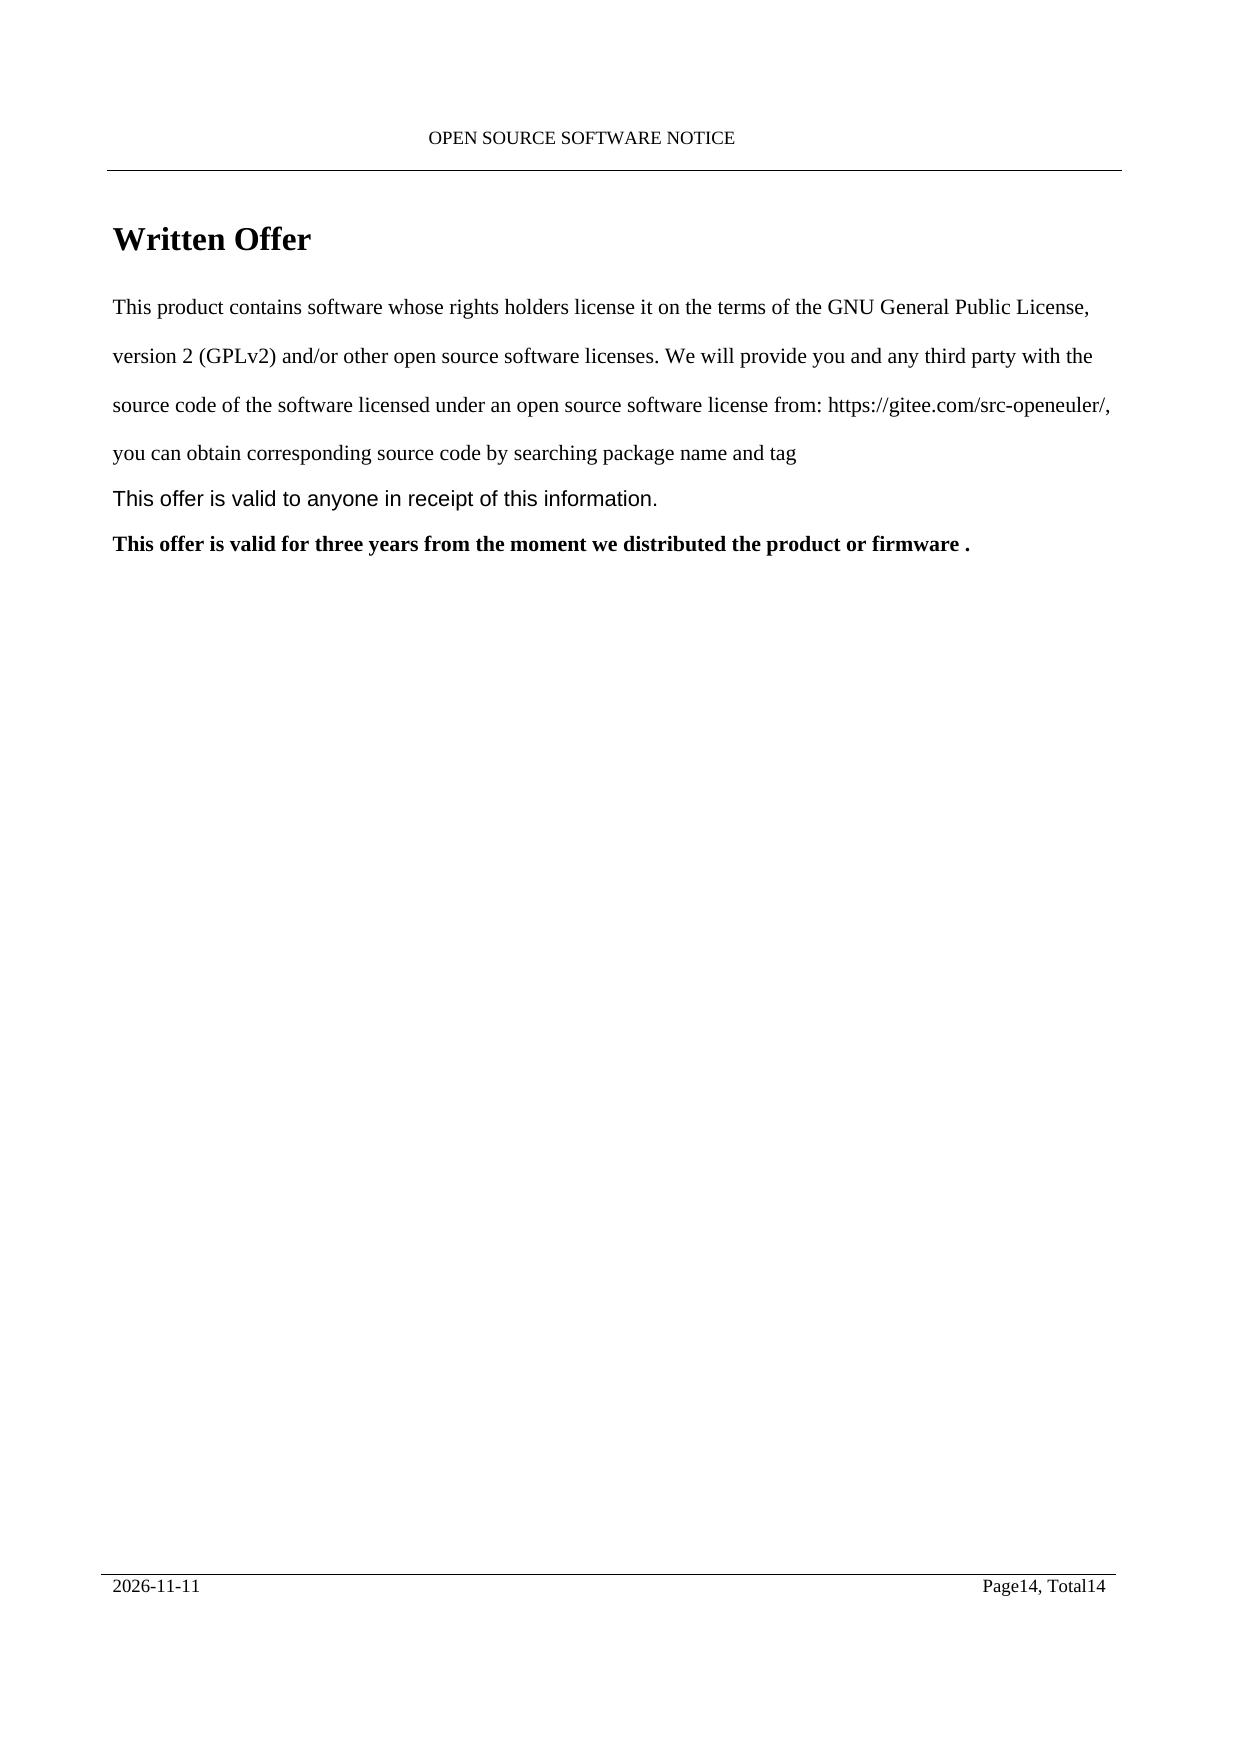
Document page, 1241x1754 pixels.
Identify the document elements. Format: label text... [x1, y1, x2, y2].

text This product contains software whose rights holders license it on the terms of the GNU General Public License, version 2 (GPLv2) and/or other open source software licenses. We will provide you and any third party with the source code of the software licensed under an open source software license from: https://gitee.com/src-openeuler/, you can obtain corresponding source code by searching package name and tag [112, 291, 1128, 469]
text This offer is valid to anyone in receipt of this information. [112, 482, 1128, 514]
text Written Offer [112, 206, 1128, 271]
text This offer is valid for three years from the moment we distributed the product or firmware . [112, 527, 1128, 559]
